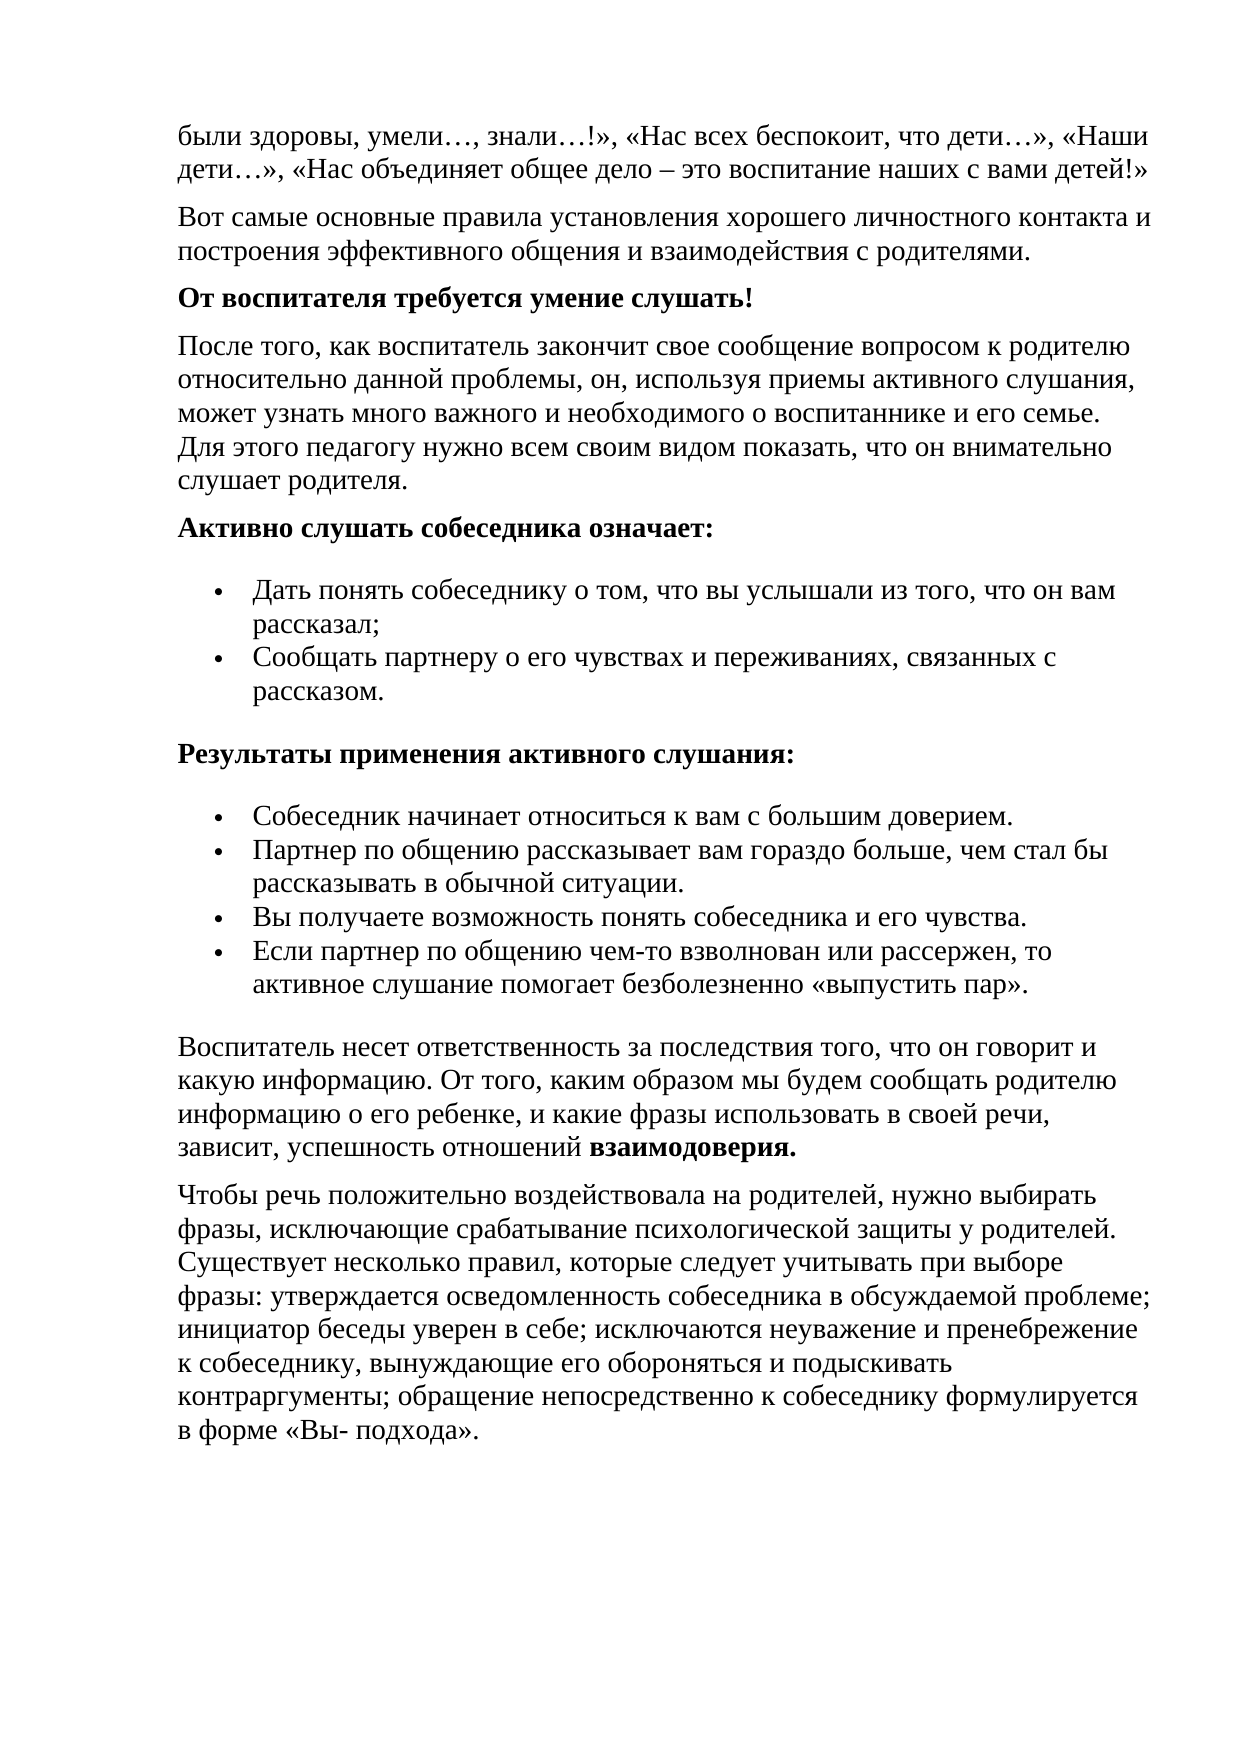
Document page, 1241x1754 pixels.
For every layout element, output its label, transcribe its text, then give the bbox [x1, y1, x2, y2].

text От воспитателя требуется умение слушать! [177, 280, 1152, 314]
text Чтобы речь положительно воздействовала на родителей, нужно выбирать фразы, исключающие срабатывание психологической защиты у родителей. Существует несколько правил, которые следует учитывать при выборе фразы: утверждается осведомленность собеседника в обсуждаемой проблеме; инициатор беседы уверен в себе; исключаются неуважение и пренебрежение к собеседнику, вынуждающие его обороняться и подыскивать контраргументы; обращение непосредственно к собеседнику формулируется в форме «Вы- подхода». [177, 1177, 1152, 1446]
list Вы получаете возможность понять собеседника и его чувства. [215, 899, 1152, 933]
text Активно слушать собеседника означает: [177, 510, 1152, 543]
text Воспитатель несет ответственность за последствия того, что он говорит и какую информацию. От того, каким образом мы будем сообщать родителю информацию о его ребенке, и какие фразы использовать в своей речи, зависит, успешность отношений взаимодоверия. [177, 1029, 1152, 1163]
list Дать понять собеседнику о том, что вы услышали из того, что он вам рассказал; [215, 572, 1152, 639]
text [177, 118, 1152, 185]
list Если партнер по общению чем-то взволнован или рассержен, то активное слушание помогает безболезненно «выпустить пар». [215, 933, 1152, 1000]
text После того, как воспитатель закончит свое сообщение вопросом к родителю относительно данной проблемы, он, используя приемы активного слушания, может узнать много важного и необходимого о воспитаннике и его семье. Для этого педагогу нужно всем своим видом показать, что он внимательно слушает родителя. [177, 328, 1152, 496]
text Результаты применения активного слушания: [177, 736, 1152, 769]
list Сообщать партнеру о его чувствах и переживаниях, связанных с рассказом. [215, 639, 1152, 707]
list Собеседник начинает относиться к вам с большим доверием. [215, 798, 1152, 832]
text Вот самые основные правила установления хорошего личностного контакта и построения эффективного общения и взаимодействия с родителями. [177, 199, 1152, 266]
list Партнер по общению рассказывает вам гораздо больше, чем стал бы рассказывать в обычной ситуации. [215, 832, 1152, 899]
